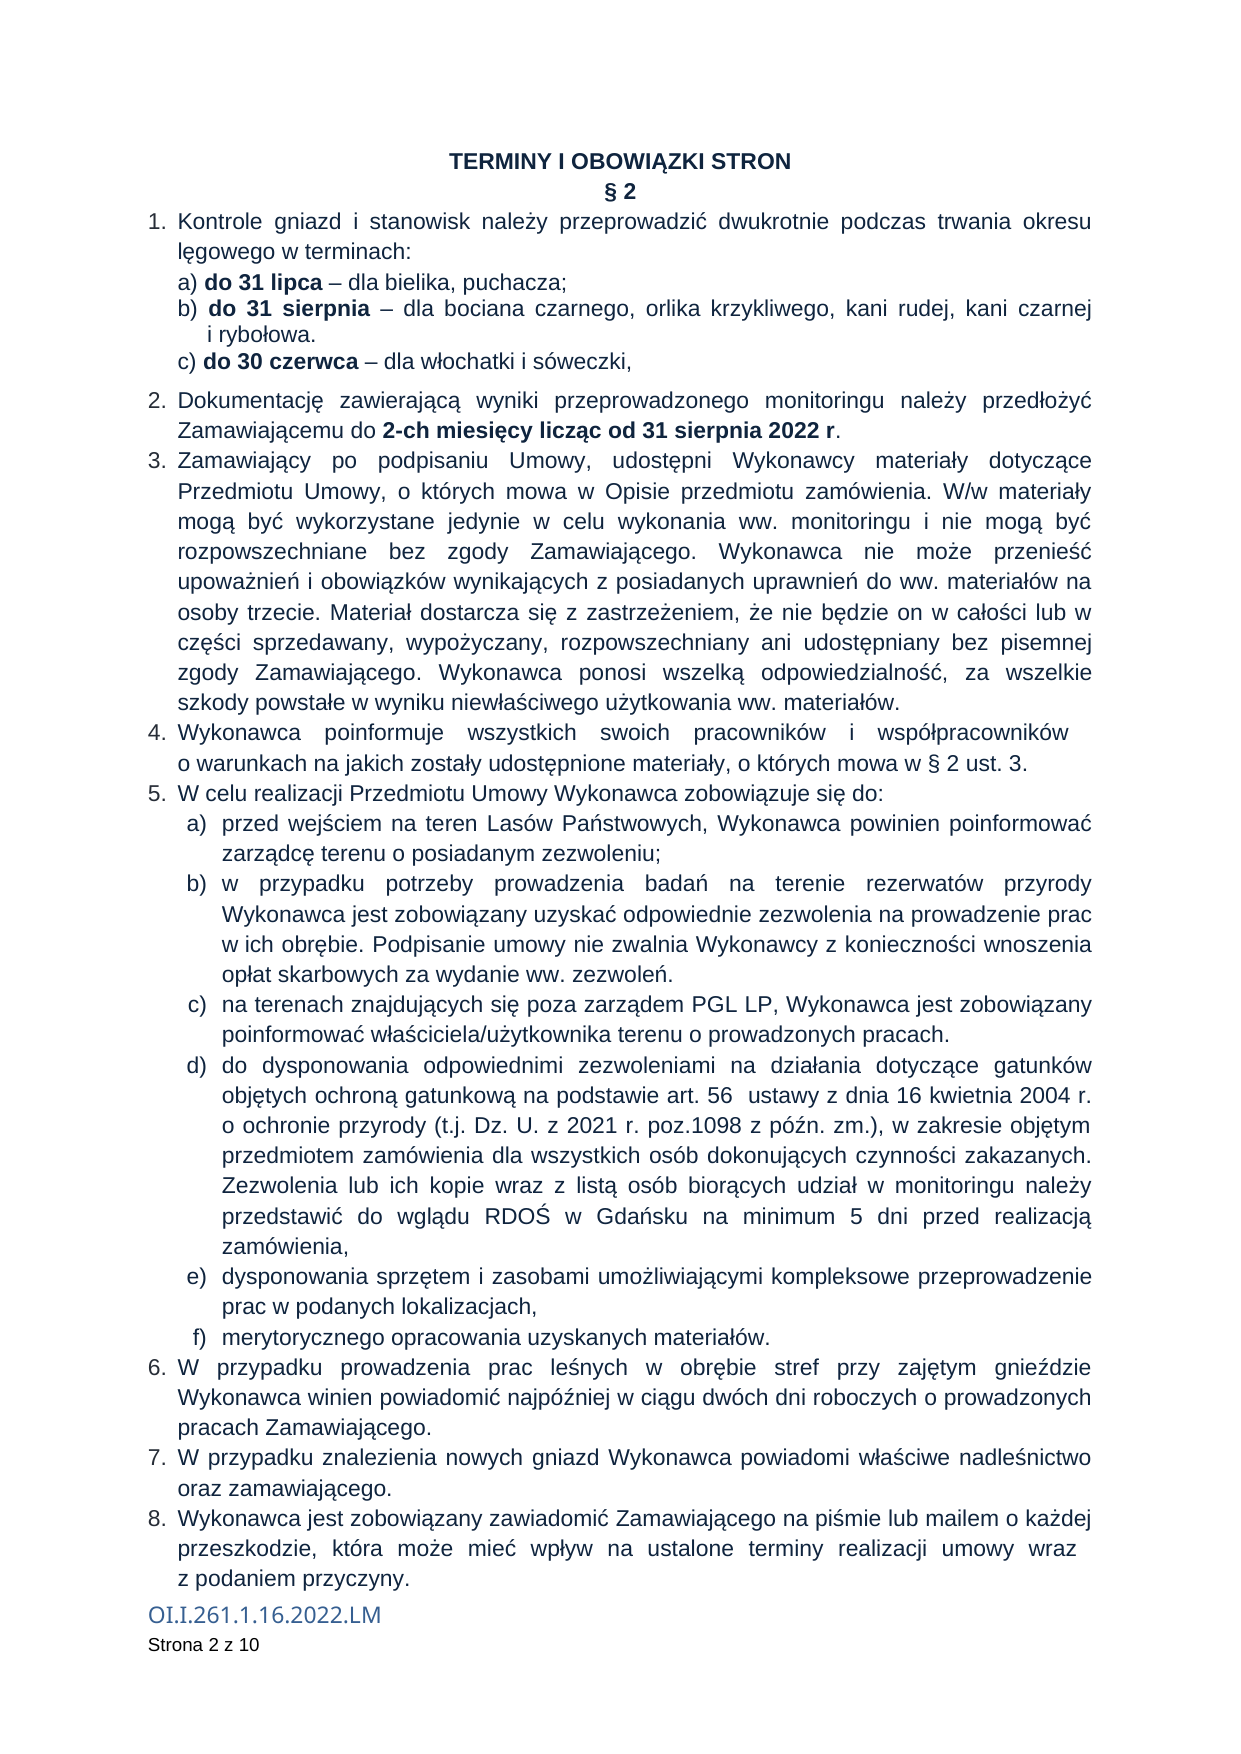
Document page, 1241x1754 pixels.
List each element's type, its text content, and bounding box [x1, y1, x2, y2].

list merytorycznego opracowania uzyskanych materiałów. [207, 1323, 1092, 1350]
list W celu realizacji Przedmiotu Umowy Wykonawca zobowiązuje się do: [148, 780, 1092, 806]
text c) do 30 czerwca – dla włochatki i sóweczki, [177, 348, 1092, 374]
list a) do 31 lipca – dla bielika, puchacza; [177, 268, 1092, 295]
list W przypadku prowadzenia prac leśnych w obrębie stref przy zajętym gnieździe Wykonawca winien powiadomić najpóźniej w ciągu dwóch dni roboczych o prowadzonych pracach Zamawiającego. [148, 1354, 1092, 1441]
list b) do 31 sierpnia – dla bociana czarnego, orlika krzykliwego, kani rudej, kani czarnej i rybołowa. [177, 295, 1092, 348]
list dysponowania sprzętem i zasobami umożliwiającymi kompleksowe przeprowadzenie prac w podanych lokalizacjach, [207, 1263, 1092, 1320]
list W przypadku znalezienia nowych gniazd Wykonawca powiadomi właściwe nadleśnictwo oraz zamawiającego. [148, 1444, 1092, 1501]
list przed wejściem na teren Lasów Państwowych, Wykonawca powinien poinformować zarządcę terenu o posiadanym zezwoleniu; [207, 810, 1092, 867]
list w przypadku potrzeby prowadzenia badań na terenie rezerwatów przyrody Wykonawca jest zobowiązany uzyskać odpowiednie zezwolenia na prowadzenie prac w ich obrębie. Podpisanie umowy nie zwalnia Wykonawcy z konieczności wnoszenia opłat skarbowych za wydanie ww. zezwoleń. [207, 870, 1092, 987]
list Wykonawca poinformuje wszystkich swoich pracowników i współpracowników o warunkach na jakich zostały udostępnione materiały, o których mowa w § 2 ust. 3. [148, 719, 1092, 776]
list do dysponowania odpowiednimi zezwoleniami na działania dotyczące gatunków objętych ochroną gatunkową na podstawie art. 56 ustawy z dnia 16 kwietnia 2004 r. o ochronie przyrody (t.j. Dz. U. z 2021 r. poz.1098 z późn. zm.), w zakresie objętym przedmiotem zamówienia dla wszystkich osób dokonujących czynności zakazanych. Zezwolenia lub ich kopie wraz z listą osób biorących udział w monitoringu należy przedstawić do wglądu RDOŚ w Gdańsku na minimum 5 dni przed realizacją zamówienia, [207, 1052, 1092, 1259]
list TERMINY I OBOWIĄZKI STRON [148, 148, 1092, 174]
list Dokumentację zawierającą wyniki przeprowadzonego monitoringu należy przedłożyć Zamawiającemu do 2-ch miesięcy licząc od 31 sierpnia 2022 r. [148, 387, 1092, 444]
list Wykonawca jest zobowiązany zawiadomić Zamawiającego na piśmie lub mailem o każdej przeszkodzie, która może mieć wpływ na ustalone terminy realizacji umowy wraz z podaniem przyczyny. [148, 1505, 1092, 1592]
text § 2 [148, 178, 1092, 204]
list Kontrole gniazd i stanowisk należy przeprowadzić dwukrotnie podczas trwania okresu lęgowego w terminach: [148, 208, 1092, 265]
list Zamawiający po podpisaniu Umowy, udostępni Wykonawcy materiały dotyczące Przedmiotu Umowy, o których mowa w Opisie przedmiotu zamówienia. W/w materiały mogą być wykorzystane jedynie w celu wykonania ww. monitoringu i nie mogą być rozpowszechniane bez zgody Zamawiającego. Wykonawca nie może przenieść upoważnień i obowiązków wynikających z posiadanych uprawnień do ww. materiałów na osoby trzecie. Materiał dostarcza się z zastrzeżeniem, że nie będzie on w całości lub w części sprzedawany, wypożyczany, rozpowszechniany ani udostępniany bez pisemnej zgody Zamawiającego. Wykonawca ponosi wszelką odpowiedzialność, za wszelkie szkody powstałe w wyniku niewłaściwego użytkowania ww. materiałów. [148, 447, 1092, 716]
list na terenach znajdujących się poza zarządem PGL LP, Wykonawca jest zobowiązany poinformować właściciela/użytkownika terenu o prowadzonych pracach. [207, 991, 1092, 1048]
